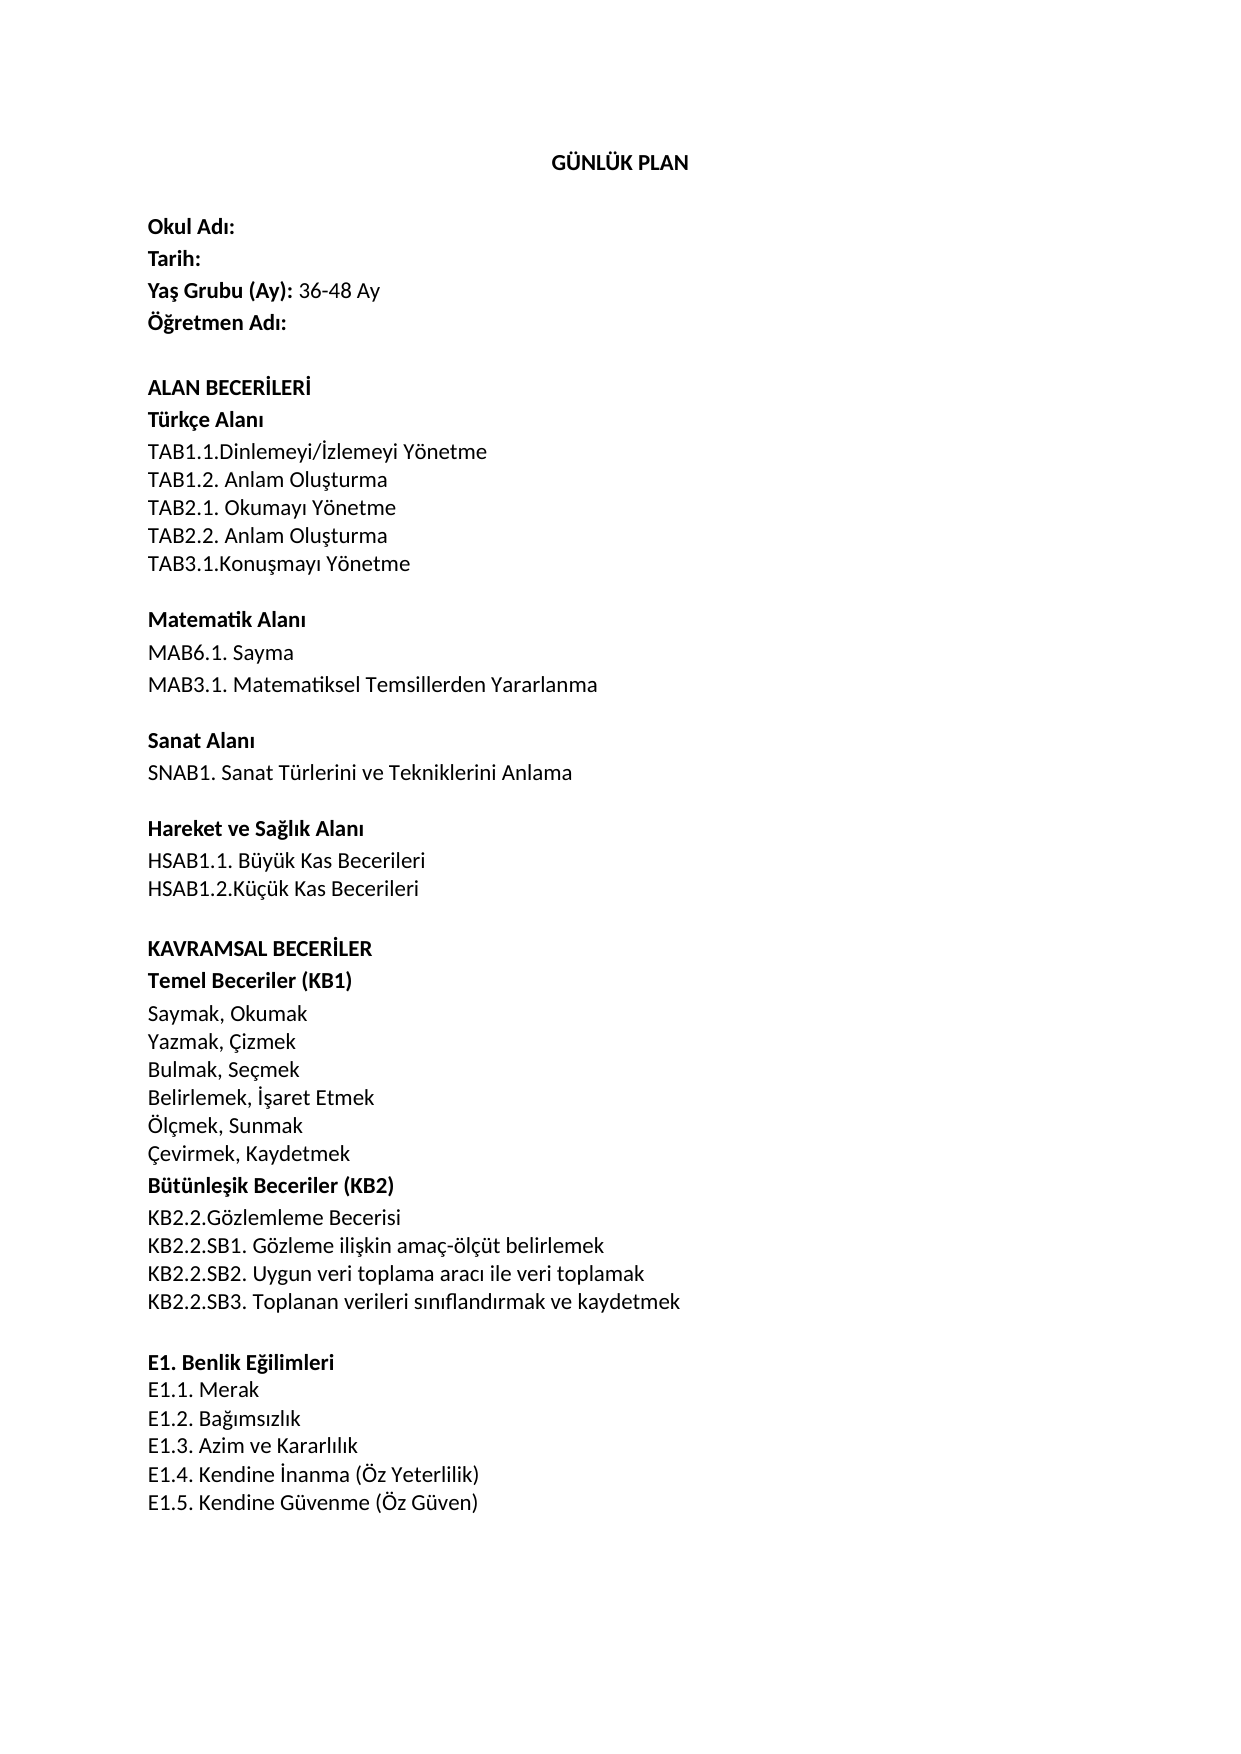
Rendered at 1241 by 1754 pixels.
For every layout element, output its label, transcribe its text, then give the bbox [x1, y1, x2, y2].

text TAB1.2. Anlam Oluşturma [148, 465, 1093, 493]
text KB2.2.SB3. Toplanan verileri sınıflandırmak ve kaydetmek [148, 1287, 1093, 1315]
text KAVRAMSAL BECERİLER [148, 934, 1093, 962]
text Çevirmek, Kaydetmek [148, 1139, 1093, 1167]
text Temel Beceriler (KB1) [148, 967, 1093, 995]
text MAB3.1. Matematiksel Temsillerden Yararlanma [148, 670, 1093, 698]
text Saymak, Okumak [148, 999, 1093, 1027]
text TAB3.1.Konuşmayı Yönetme [148, 549, 1093, 577]
text Ölçmek, Sunmak [148, 1111, 1093, 1139]
text KB2.2.SB1. Gözleme ilişkin amaç-ölçüt belirlemek [148, 1231, 1093, 1259]
text E1.3. Azim ve Kararlılık [148, 1432, 1093, 1460]
text KB2.2.Gözlemleme Becerisi [148, 1203, 1093, 1231]
text Öğretmen Adı: [148, 308, 1093, 337]
text Bulmak, Seçmek [148, 1055, 1093, 1083]
text HSAB1.1. Büyük Kas Becerileri [148, 846, 1093, 874]
text Yazmak, Çizmek [148, 1027, 1093, 1055]
text E1.2. Bağımsızlık [148, 1404, 1093, 1432]
text MAB6.1. Sayma [148, 638, 1093, 666]
text TAB2.2. Anlam Oluşturma [148, 521, 1093, 549]
text E1.4. Kendine İnanma (Öz Yeterlilik) [148, 1460, 1093, 1488]
text Matematik Alanı [148, 605, 1093, 633]
text GÜNLÜK PLAN [148, 148, 1093, 176]
text Yaş Grubu (Ay): 36-48 Ay [148, 276, 1093, 304]
text E1.1. Merak [148, 1376, 1093, 1404]
text SNAB1. Sanat Türlerini ve Tekniklerini Anlama [148, 758, 1093, 786]
text TAB2.1. Okumayı Yönetme [148, 493, 1093, 521]
text E1. Benlik Eğilimleri [148, 1348, 1093, 1376]
text Hareket ve Sağlık Alanı [148, 814, 1093, 842]
text E1.5. Kendine Güvenme (Öz Güven) [148, 1488, 1093, 1516]
text Okul Adı: [148, 212, 1093, 240]
text TAB1.1.Dinlemeyi/İzlemeyi Yönetme [148, 437, 1093, 465]
text KB2.2.SB2. Uygun veri toplama aracı ile veri toplamak [148, 1259, 1093, 1287]
text Bütünleşik Beceriler (KB2) [148, 1171, 1093, 1199]
text Belirlemek, İşaret Etmek [148, 1083, 1093, 1111]
text HSAB1.2.Küçük Kas Becerileri [148, 874, 1093, 902]
text Türkçe Alanı [148, 405, 1093, 433]
text Tarih: [148, 244, 1093, 272]
text ALAN BECERİLERİ [148, 373, 1093, 401]
text Sanat Alanı [148, 726, 1093, 754]
